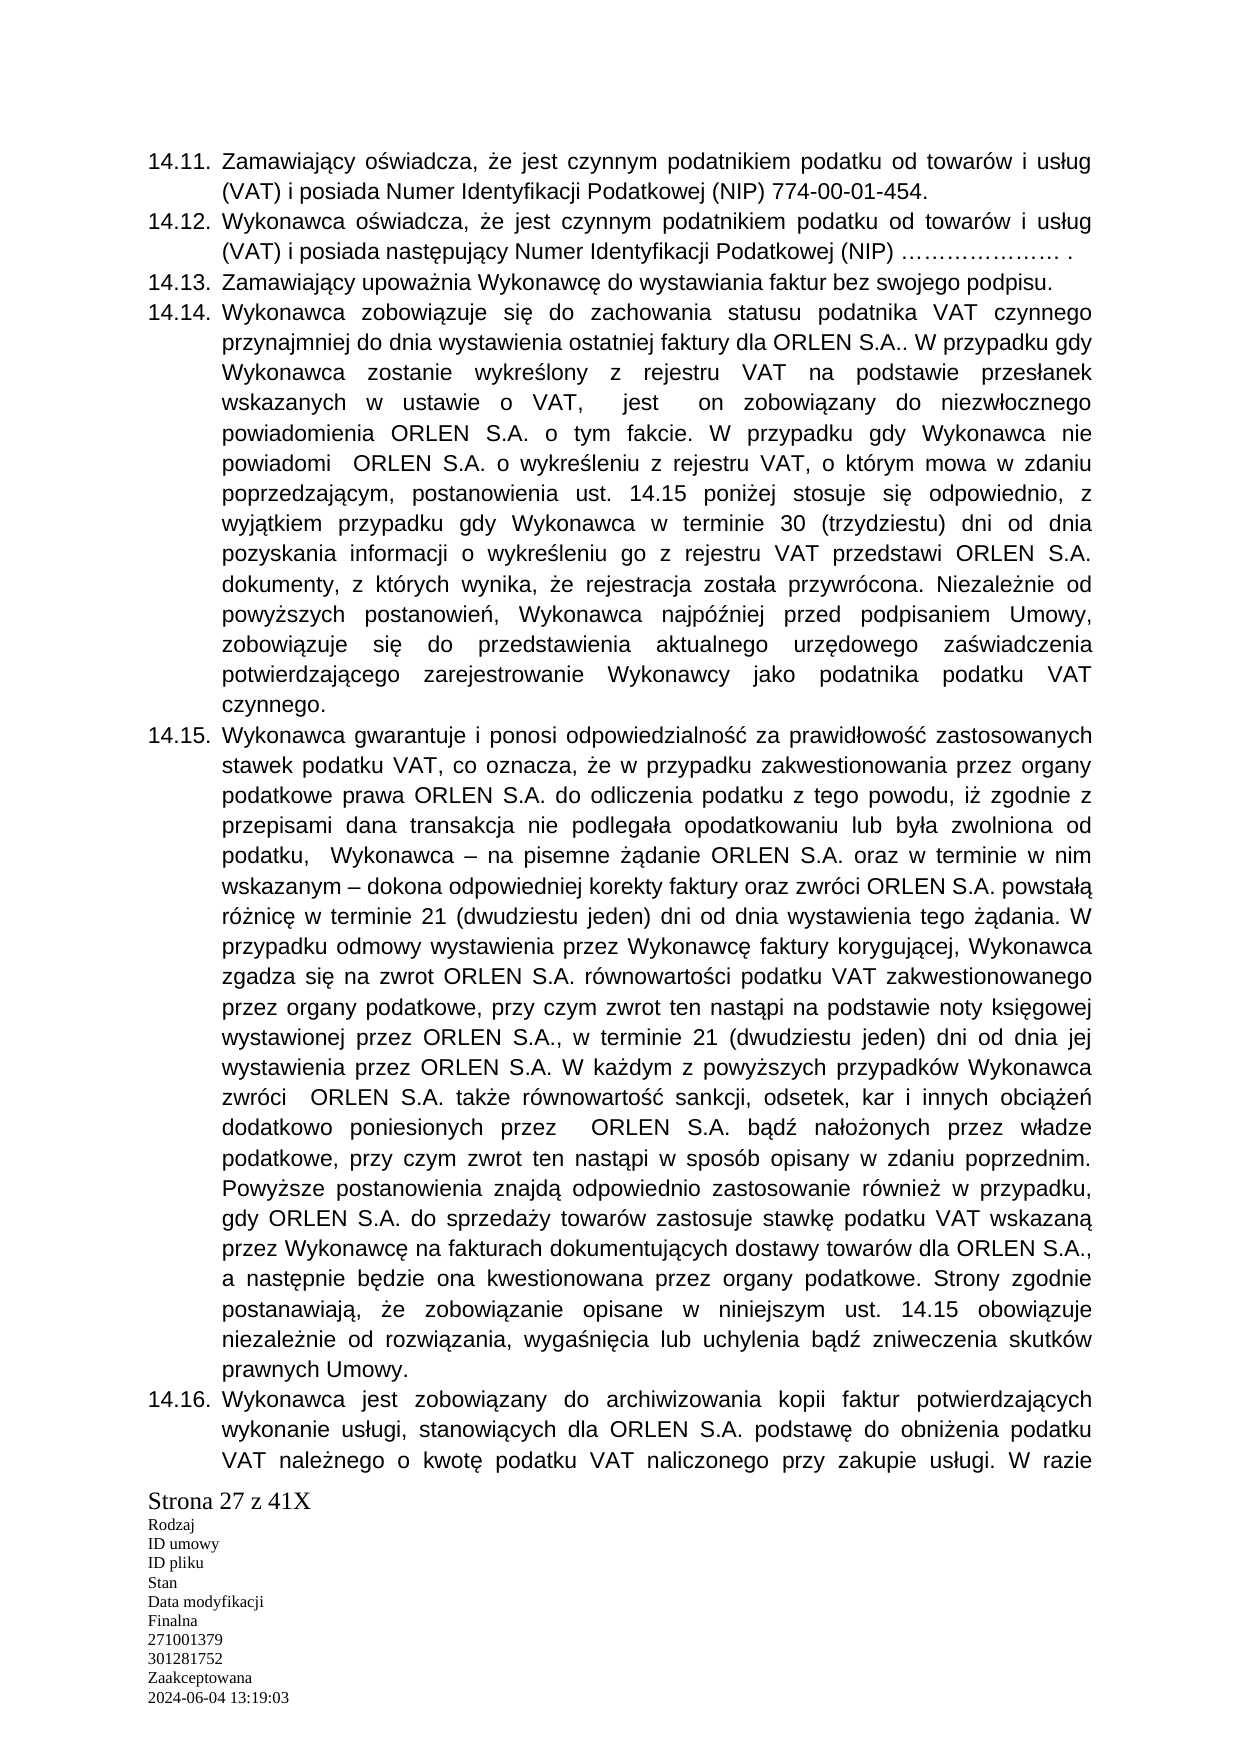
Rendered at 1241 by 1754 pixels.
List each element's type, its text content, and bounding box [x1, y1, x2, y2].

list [148, 1386, 1092, 1473]
list Wykonawca zobowiązuje się do zachowania statusu podatnika VAT czynnego przynajmniej do dnia wystawienia ostatniej faktury dla ORLEN S.A.. W przypadku gdy Wykonawca zostanie wykreślony z rejestru VAT na podstawie przesłanek wskazanych w ustawie o VAT, jest on zobowiązany do niezwłocznego powiadomienia ORLEN S.A. o tym fakcie. W przypadku gdy Wykonawca nie powiadomi ORLEN S.A. o wykreśleniu z rejestru VAT, o którym mowa w zdaniu poprzedzającym, postanowienia ust. 14.15 poniżej stosuje się odpowiednio, z wyjątkiem przypadku gdy Wykonawca w terminie 30 (trzydziestu) dni od dnia pozyskania informacji o wykreśleniu go z rejestru VAT przedstawi ORLEN S.A. dokumenty, z których wynika, że rejestracja została przywrócona. Niezależnie od powyższych postanowień, Wykonawca najpóźniej przed podpisaniem Umowy, zobowiązuje się do przedstawienia aktualnego urzędowego zaświadczenia potwierdzającego zarejestrowanie Wykonawcy jako podatnika podatku VAT czynnego. [148, 299, 1092, 718]
list Wykonawca oświadcza, że jest czynnym podatnikiem podatku od towarów i usług (VAT) i posiada następujący Numer Identyfikacji Podatkowej (NIP) ………………… . [148, 208, 1092, 265]
list Zamawiający oświadcza, że jest czynnym podatnikiem podatku od towarów i usług (VAT) i posiada Numer Identyfikacji Podatkowej (NIP) 774-00-01-454. [148, 148, 1092, 204]
list Wykonawca gwarantuje i ponosi odpowiedzialność za prawidłowość zastosowanych stawek podatku VAT, co oznacza, że w przypadku zakwestionowania przez organy podatkowe prawa ORLEN S.A. do odliczenia podatku z tego powodu, iż zgodnie z przepisami dana transakcja nie podlegała opodatkowaniu lub była zwolniona od podatku, Wykonawca – na pisemne żądanie ORLEN S.A. oraz w terminie w nim wskazanym – dokona odpowiedniej korekty faktury oraz zwróci ORLEN S.A. powstałą różnicę w terminie 21 (dwudziestu jeden) dni od dnia wystawienia tego żądania. W przypadku odmowy wystawienia przez Wykonawcę faktury korygującej, Wykonawca zgadza się na zwrot ORLEN S.A. równowartości podatku VAT zakwestionowanego przez organy podatkowe, przy czym zwrot ten nastąpi na podstawie noty księgowej wystawionej przez ORLEN S.A., w terminie 21 (dwudziestu jeden) dni od dnia jej wystawienia przez ORLEN S.A. W każdym z powyższych przypadków Wykonawca zwróci ORLEN S.A. także równowartość sankcji, odsetek, kar i innych obciążeń dodatkowo poniesionych przez ORLEN S.A. bądź nałożonych przez władze podatkowe, przy czym zwrot ten nastąpi w sposób opisany w zdaniu poprzednim. Powyższe postanowienia znajdą odpowiednio zastosowanie również w przypadku, gdy ORLEN S.A. do sprzedaży towarów zastosuje stawkę podatku VAT wskazaną przez Wykonawcę na fakturach dokumentujących dostawy towarów dla ORLEN S.A., a następnie będzie ona kwestionowana przez organy podatkowe. Strony zgodnie postanawiają, że zobowiązanie opisane w niniejszym ust. 14.15 obowiązuje niezależnie od rozwiązania, wygaśnięcia lub uchylenia bądź zniweczenia skutków prawnych Umowy. [148, 722, 1092, 1382]
list Zamawiający upoważnia Wykonawcę do wystawiania faktur bez swojego podpisu. [148, 268, 1092, 295]
